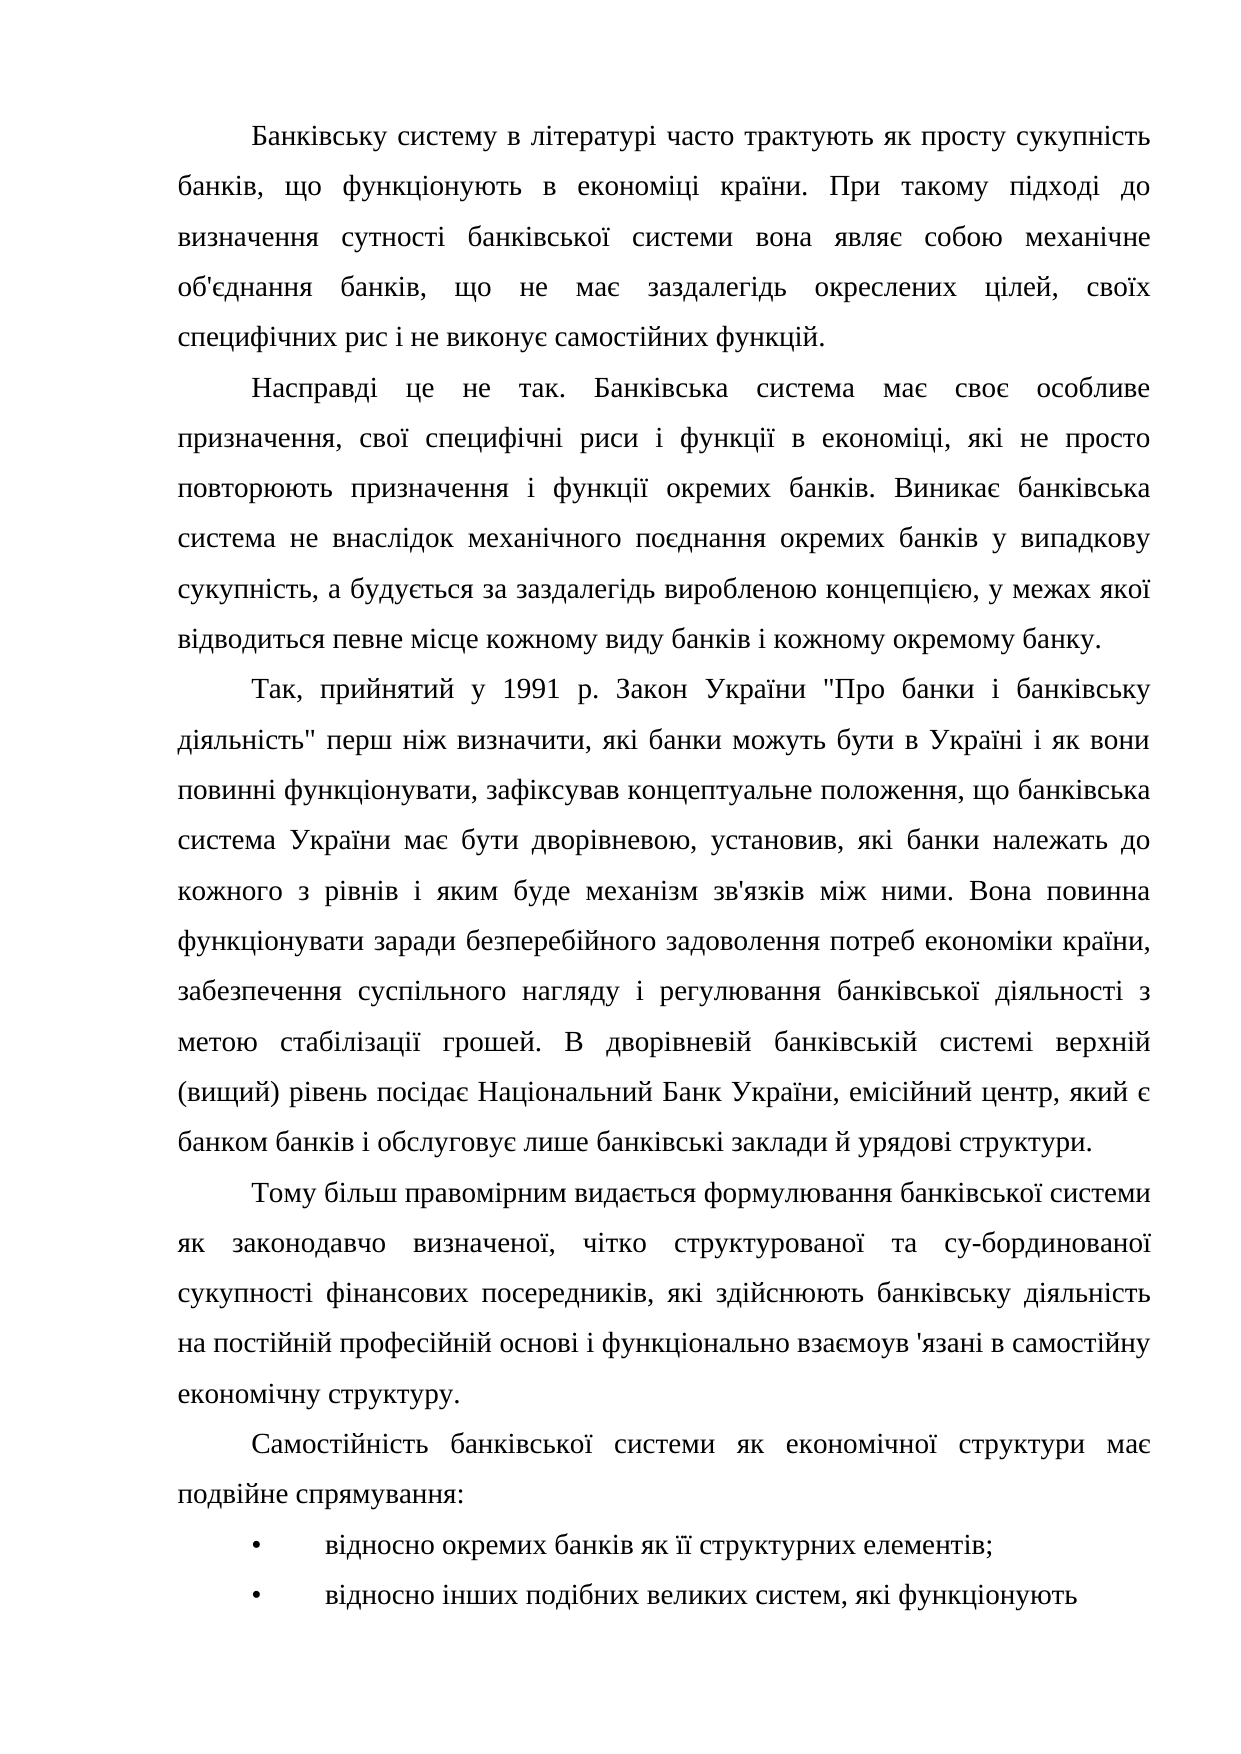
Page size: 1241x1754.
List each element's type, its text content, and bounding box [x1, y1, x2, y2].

list відносно окремих банків як її структурних елементів; [177, 1527, 1152, 1560]
text Насправді це не так. Банківська система має своє особливе призначення, свої специфічні риси і функції в економіці, які не просто повторюють призначення і функції окремих банків. Виникає банківська система не внаслідок механічного поєднання окремих банків у випадкову сукупність, а будується за заздалегідь виробленою концепцією, у межах якої відводиться певне місце кожному виду банків і кожному окремому банку. [177, 370, 1152, 655]
text Самостійність банківської системи як економічної структури має подвійне спрямування: [177, 1426, 1152, 1510]
text Банківську систему в літературі часто трактують як просту сукупність банків, що функціонують в економіці країни. При такому підході до визначення сутності банківської системи вона являє собою механічне об'єднання банків, що не має заздалегідь окреслених цілей, своїх специфічних рис і не виконує самостійних функцій. [177, 118, 1152, 353]
list відносно інших подібних великих систем, які функціонують [177, 1577, 1152, 1611]
text Тому більш правомірним видається формулювання банківської системи як законодавчо визначеної, чітко структурованої та су-бординованої сукупності фінансових посередників, які здійснюють банківську діяльність на постійній професійній основі і функціонально взаємоув 'язані в самостійну економічну структуру. [177, 1175, 1152, 1409]
text Так, прийнятий у 1991 р. Закон України "Про банки і банківську діяльність" перш ніж визначити, які банки можуть бути в Україні і як вони повинні функціонувати, зафіксував концептуальне положення, що банківська система України має бути дворівневою, установив, які банки належать до кожного з рівнів і яким буде механізм зв'язків між ними. Вона повинна функціонувати заради безперебійного задоволення потреб економіки країни, забезпечення суспільного нагляду і регулювання банківської діяльності з метою стабілізації грошей. В дворівневій банківській системі верхній (вищий) рівень посідає Національний Банк України, емісійний центр, який є банком банків і обслуговує лише банківські заклади й урядові структури. [177, 672, 1152, 1158]
